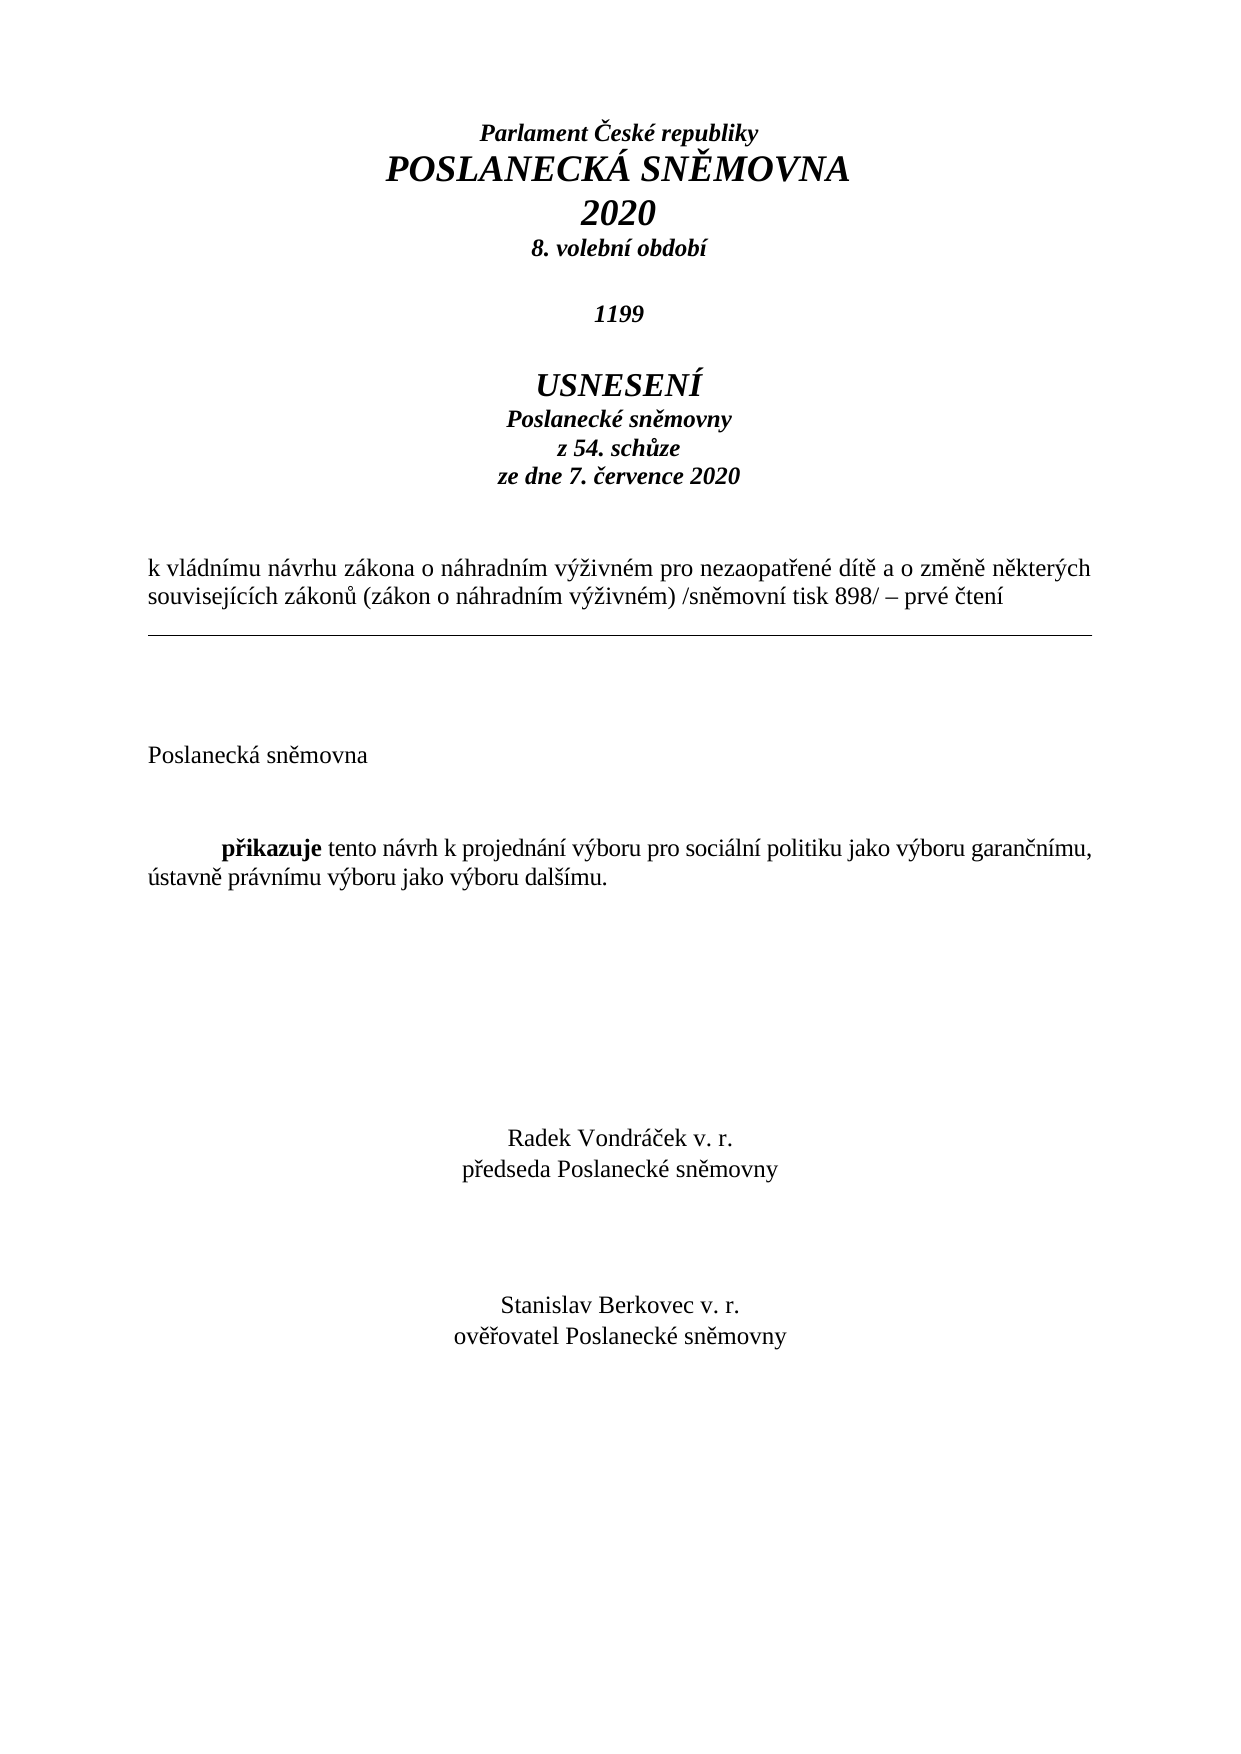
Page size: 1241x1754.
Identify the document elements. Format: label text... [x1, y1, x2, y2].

text 8. volební období [148, 233, 1092, 262]
text Stanislav Berkovec v. r. [148, 1290, 1092, 1318]
text POSLANECKÁ SNĚMOVNA [148, 147, 1092, 190]
text 2020 [148, 190, 1092, 233]
text 1199 [148, 299, 1092, 328]
text předseda Poslanecké sněmovny [148, 1154, 1092, 1183]
text Parlament České republiky [148, 118, 1092, 147]
text ověřovatel Poslanecké sněmovny [148, 1321, 1092, 1349]
text USNESENÍ [148, 366, 1092, 404]
text ze dne 7. července 2020 [148, 461, 1092, 490]
text Poslanecká sněmovna [148, 740, 1092, 769]
text Radek Vondráček v. r. [148, 1123, 1092, 1152]
text Poslanecké sněmovny [148, 404, 1092, 433]
text přikazuje tento návrh k projednání výboru pro sociální politiku jako výboru garančnímu, ústavně právnímu výboru jako výboru dalšímu. [148, 833, 1092, 891]
text z 54. schůze [148, 433, 1092, 461]
text k vládnímu návrhu zákona o náhradním výživném pro nezaopatřené dítě a o změně některých souvisejících zákonů (zákon o náhradním výživném) /sněmovní tisk 898/ – prvé čtení [148, 553, 1092, 635]
